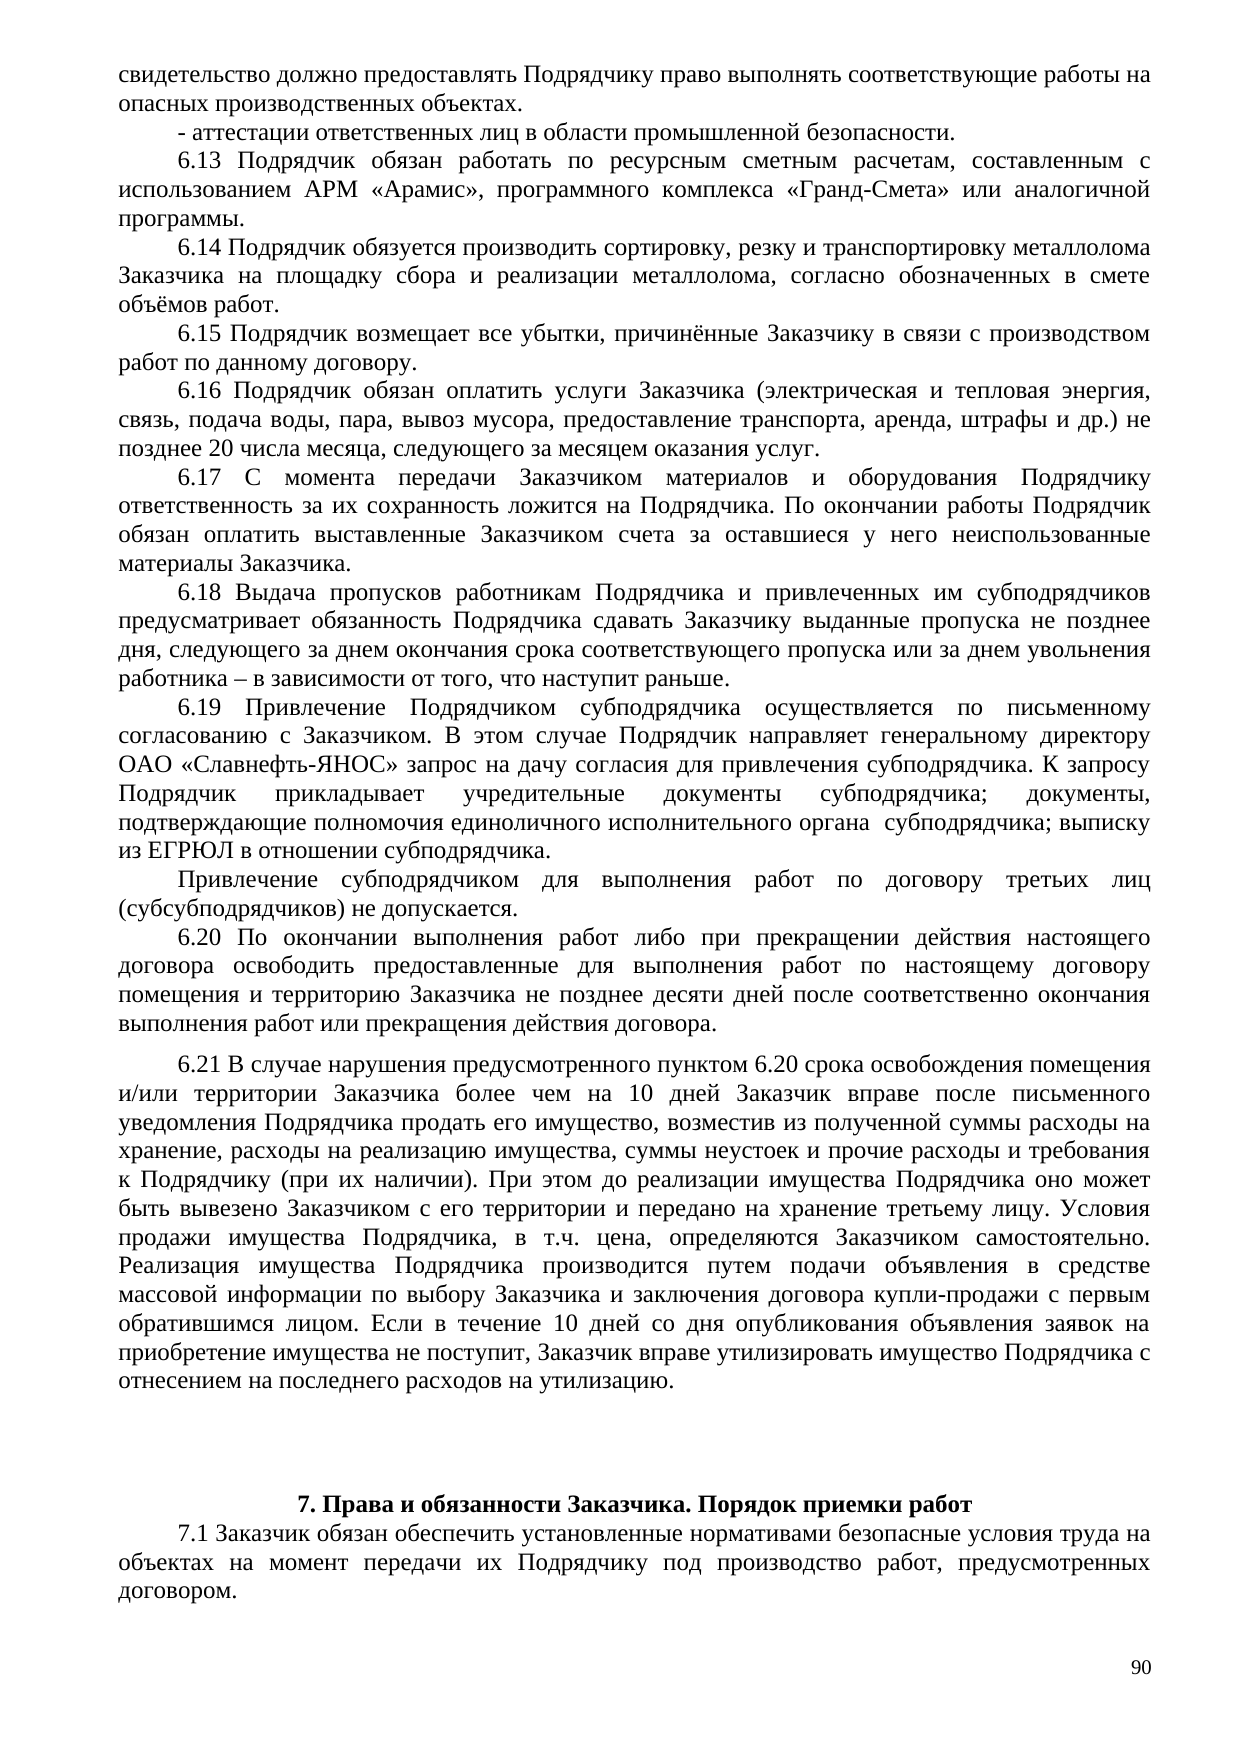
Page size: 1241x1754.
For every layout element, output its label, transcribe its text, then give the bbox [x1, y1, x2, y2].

text 6.13 Подрядчик обязан работать по ресурсным сметным расчетам, составленным с использованием АРМ «Арамис», программного комплекса «Гранд-Смета» или аналогичной программы. [118, 145, 1152, 232]
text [118, 59, 1152, 117]
text 6.19 Привлечение Подрядчиком субподрядчика осуществляется по письменному согласованию с Заказчиком. В этом случае Подрядчик направляет генеральному директору ОАО «Славнефть-ЯНОС» запрос на дачу согласия для привлечения субподрядчика. К запросу Подрядчик прикладывает учредительные документы субподрядчика; документы, подтверждающие полномочия единоличного исполнительного органа субподрядчика; выписку из ЕГРЮЛ в отношении субподрядчика. [118, 692, 1152, 864]
text 6.18 Выдача пропусков работникам Подрядчика и привлеченных им субподрядчиков предусматривает обязанность Подрядчика сдавать Заказчику выданные пропуска не позднее дня, следующего за днем окончания срока соответствующего пропуска или за днем увольнения работника – в зависимости от того, что наступит раньше. [118, 577, 1152, 692]
text 6.14 Подрядчик обязуется производить сортировку, резку и транспортировку металлолома Заказчика на площадку сбора и реализации металлолома, согласно обозначенных в смете объёмов работ. [118, 232, 1152, 318]
text 7.1 Заказчик обязан обеспечить установленные нормативами безопасные условия труда на объектах на момент передачи их Подрядчику под производство работ, предусмотренных договором. [118, 1518, 1152, 1604]
text 6.20 По окончании выполнения работ либо при прекращении действия настоящего договора освободить предоставленные для выполнения работ по настоящему договору помещения и территорию Заказчика не позднее десяти дней после соответственно окончания выполнения работ или прекращения действия договора. [118, 922, 1152, 1037]
text - аттестации ответственных лиц в области промышленной безопасности. [118, 117, 1152, 145]
text 6.15 Подрядчик возмещает все убытки, причинённые Заказчику в связи с производством работ по данному договору. [118, 318, 1152, 375]
text 6.17 С момента передачи Заказчиком материалов и оборудования Подрядчику ответственность за их сохранность ложится на Подрядчика. По окончании работы Подрядчик обязан оплатить выставленные Заказчиком счета за оставшиеся у него неиспользованные материалы Заказчика. [118, 462, 1152, 577]
text Привлечение субподрядчиком для выполнения работ по договору третьих лиц (субсубподрядчиков) не допускается. [118, 864, 1152, 922]
text 6.21 В случае нарушения предусмотренного пунктом 6.20 срока освобождения помещения и/или территории Заказчика более чем на 10 дней Заказчик вправе после письменного уведомления Подрядчика продать его имущество, возместив из полученной суммы расходы на хранение, расходы на реализацию имущества, суммы неустоек и прочие расходы и требования к Подрядчику (при их наличии). При этом до реализации имущества Подрядчика оно может быть вывезено Заказчиком с его территории и передано на хранение третьему лицу. Условия продажи имущества Подрядчика, в т.ч. цена, определяются Заказчиком самостоятельно. Реализация имущества Подрядчика производится путем подачи объявления в средстве массовой информации по выбору Заказчика и заключения договора купли-продажи с первым обратившимся лицом. Если в течение 10 дней со дня опубликования объявления заявок на приобретение имущества не поступит, Заказчик вправе утилизировать имущество Подрядчика с отнесением на последнего расходов на утилизацию. [118, 1049, 1152, 1394]
text 6.16 Подрядчик обязан оплатить услуги Заказчика (электрическая и тепловая энергия, связь, подача воды, пара, вывоз мусора, предоставление транспорта, аренда, штрафы и др.) не позднее 20 числа месяца, следующего за месяцем оказания услуг. [118, 375, 1152, 462]
text 7. Права и обязанности Заказчика. Порядок приемки работ [118, 1489, 1152, 1518]
